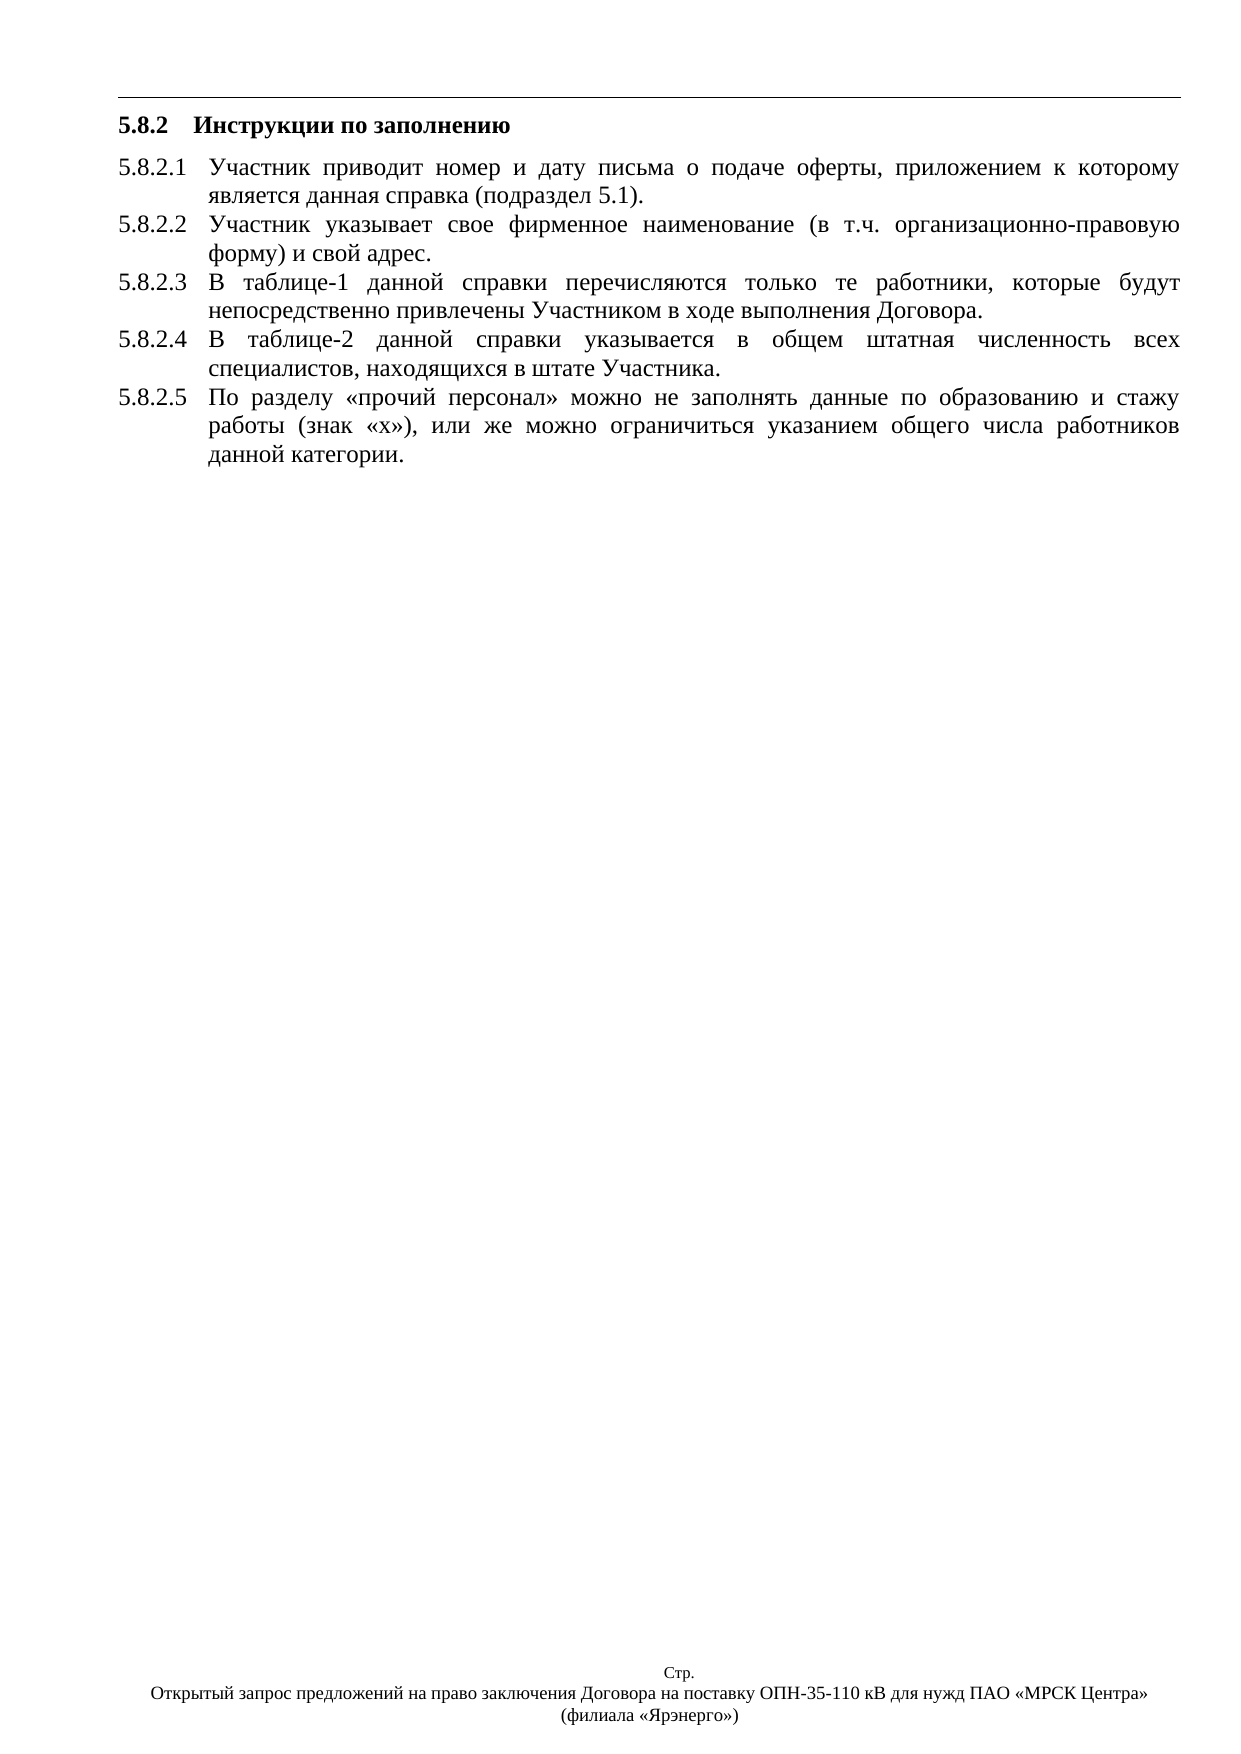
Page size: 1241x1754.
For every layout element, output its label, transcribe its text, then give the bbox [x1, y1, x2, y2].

subtitle Инструкции по заполнению [118, 111, 1181, 139]
list Участник приводит номер и дату письма о подаче оферты, приложением к которому является данная справка (подраздел 5.1). [118, 152, 1181, 209]
list В таблице-2 данной справки указывается в общем штатная численность всех специалистов, находящихся в штате Участника. [118, 324, 1181, 382]
list По разделу «прочий персонал» можно не заполнять данные по образованию и стажу работы (знак «х»), или же можно ограничиться указанием общего числа работников данной категории. [118, 382, 1181, 468]
list В таблице-1 данной справки перечисляются только те работники, которые будут непосредственно привлечены Участником в ходе выполнения Договора. [118, 267, 1181, 324]
list Участник указывает свое фирменное наименование (в т.ч. организационно-правовую форму) и свой адрес. [118, 209, 1181, 267]
